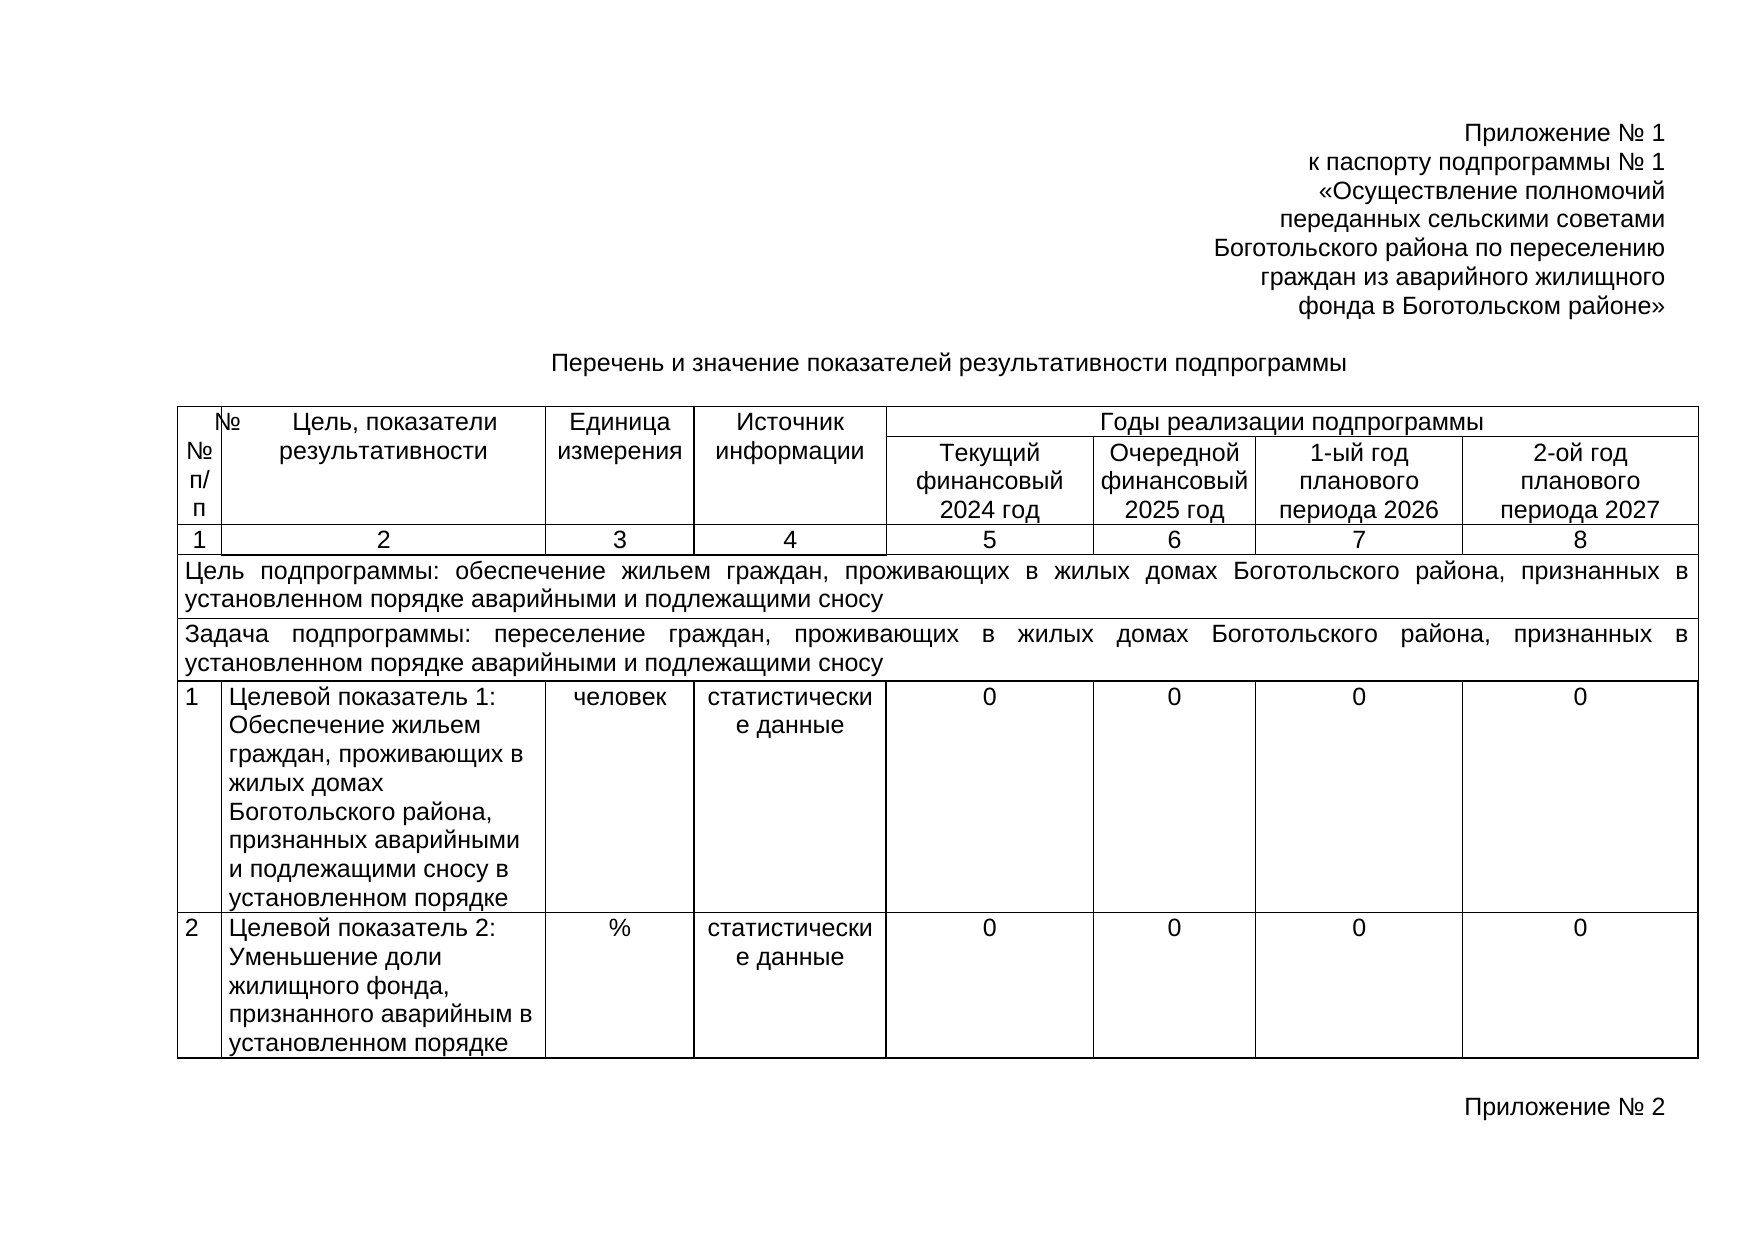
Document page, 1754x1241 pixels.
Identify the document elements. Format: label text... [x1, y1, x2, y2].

table_header Источник информации [695, 407, 886, 524]
table_cell 7 [1256, 525, 1462, 554]
table_header Цель, показатели результативности [222, 407, 545, 524]
table_cell % [546, 913, 693, 1057]
text Приложение № 2 [177, 1092, 1665, 1121]
table_header Годы реализации подпрограммы [887, 407, 1698, 436]
table_cell 4 [695, 525, 886, 554]
text к паспорту подпрограммы № 1 «Осуществление полномочий переданных сельскими советами Боготольского района по переселению граждан из аварийного жилищного фонда в Боготольском районе» [1196, 147, 1665, 319]
table_cell 2 [222, 525, 545, 554]
text Перечень и значение показателей результативности подпрограммы [177, 348, 1665, 377]
table_header №№п/п [178, 407, 221, 524]
table_cell 0 [1463, 682, 1697, 912]
table_cell статистические данные [695, 682, 885, 912]
table_cell Текущий финансовый 2024 год [887, 437, 1093, 524]
table_header Единица измерения [546, 407, 693, 524]
table_cell человек [546, 682, 693, 912]
table_cell статистические данные [695, 913, 885, 1057]
table_cell 5 [887, 525, 1093, 554]
table_cell 1 [178, 525, 221, 554]
table_cell 0 [1256, 682, 1462, 912]
table_cell 0 [1256, 913, 1462, 1057]
table_cell 0 [887, 682, 1093, 912]
table_cell 2-ой год планового периода 2027 [1463, 437, 1698, 524]
table_cell Целевой показатель 1: Обеспечение жильем граждан, проживающих в жилых домах Боготольского района, признанных аварийными и подлежащими сносу в установленном порядке [222, 682, 545, 912]
table_cell 0 [1094, 913, 1255, 1057]
table_cell 0 [1094, 682, 1255, 912]
table_cell Цель подпрограммы: обеспечение жильем граждан, проживающих в жилых домах Боготольского района, признанных в установленном порядке аварийными и подлежащими сносу [178, 555, 1698, 618]
table_cell 0 [887, 913, 1093, 1057]
table_cell Целевой показатель 2: Уменьшение доли жилищного фонда, признанного аварийным в установленном порядке [222, 913, 545, 1057]
text Приложение № 1 [1196, 118, 1665, 147]
table_cell 8 [1463, 525, 1698, 554]
table_cell 2 [178, 913, 221, 1057]
table_cell 6 [1094, 525, 1255, 554]
table_cell 1 [178, 682, 221, 912]
table_cell 3 [546, 525, 693, 554]
table_cell Очередной финансовый 2025 год [1094, 437, 1255, 524]
table_cell 1-ый год планового периода 2026 [1256, 437, 1462, 524]
table_cell Задача подпрограммы: переселение граждан, проживающих в жилых домах Боготольского района, признанных в установленном порядке аварийными и подлежащими сносу [178, 619, 1698, 680]
table_cell 0 [1463, 913, 1697, 1057]
